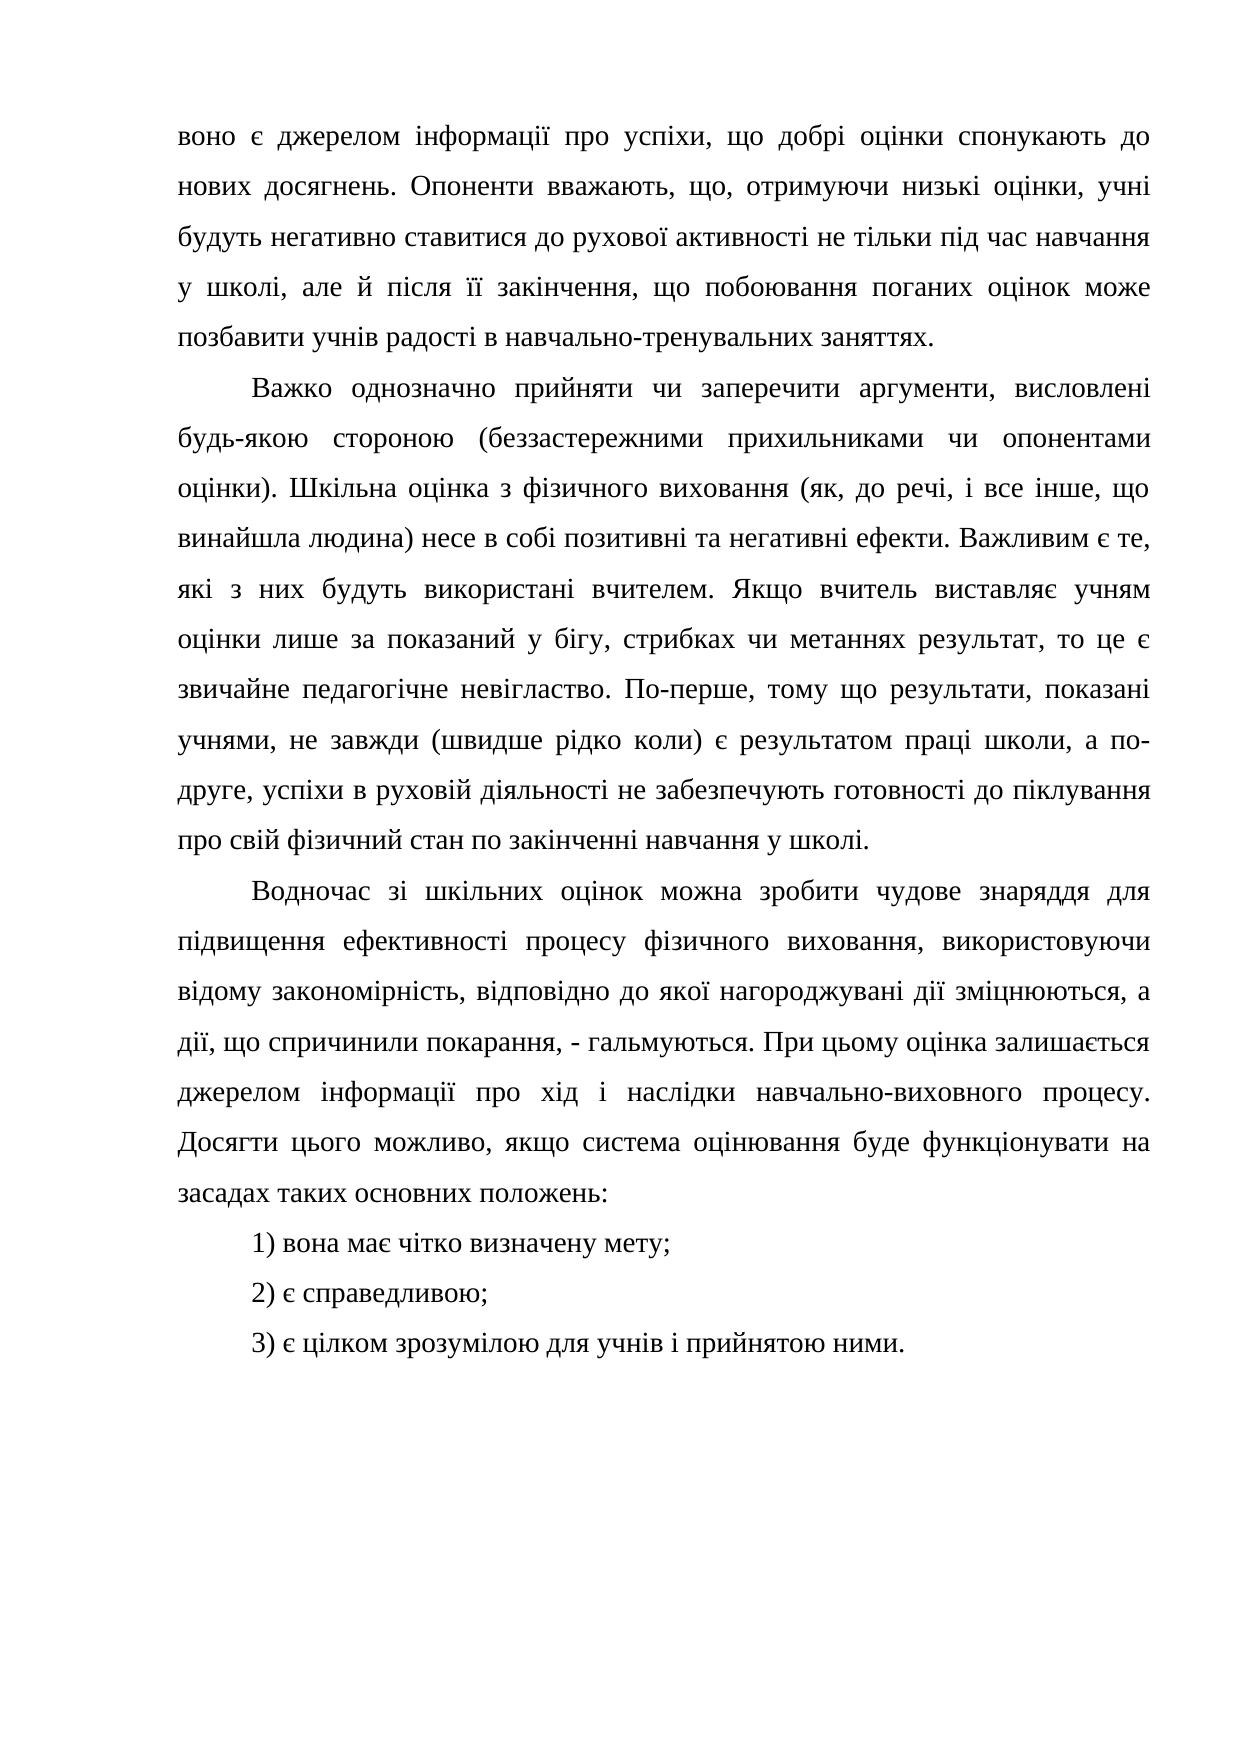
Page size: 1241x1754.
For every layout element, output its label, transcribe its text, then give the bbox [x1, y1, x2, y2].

text Водночас зі шкільних оцінок можна зробити чудове знаряддя для підвищення ефективності процесу фізичного виховання, використовуючи відому закономірність, відповідно до якої нагороджувані дії зміцнюються, а дії, що спричинили покарання, - гальмуються. При цьому оцінка залишається джерелом інформації про хід і наслідки навчально-виховного процесу. Досягти цього можливо, якщо система оцінювання буде функціонувати на засадах таких основних положень: [177, 873, 1152, 1208]
text 2) є справедливою; [177, 1275, 1152, 1309]
text Важко однозначно прийняти чи заперечити аргументи, висловлені будь-якою стороною (беззастережними прихильниками чи опонентами оцінки). Шкільна оцінка з фізичного виховання (як, до речі, і все інше, що винайшла людина) несе в собі позитивні та негативні ефекти. Важливим є те, які з них будуть використані вчителем. Якщо вчитель виставляє учням оцінки лише за показаний у бігу, стрибках чи метаннях результат, то це є звичайне педагогічне невігластво. По-перше, тому що результати, показані учнями, не завжди (швидше рідко коли) є результатом праці школи, а по-друге, успіхи в руховій діяльності не забезпечують готовності до піклування про свій фізичний стан по закінченні навчання у школі. [177, 370, 1152, 856]
text 1) вона має чітко визначену мету; [177, 1225, 1152, 1258]
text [177, 118, 1152, 353]
text 3) є цілком зрозумілою для учнів і прийнятою ними. [177, 1326, 1152, 1359]
